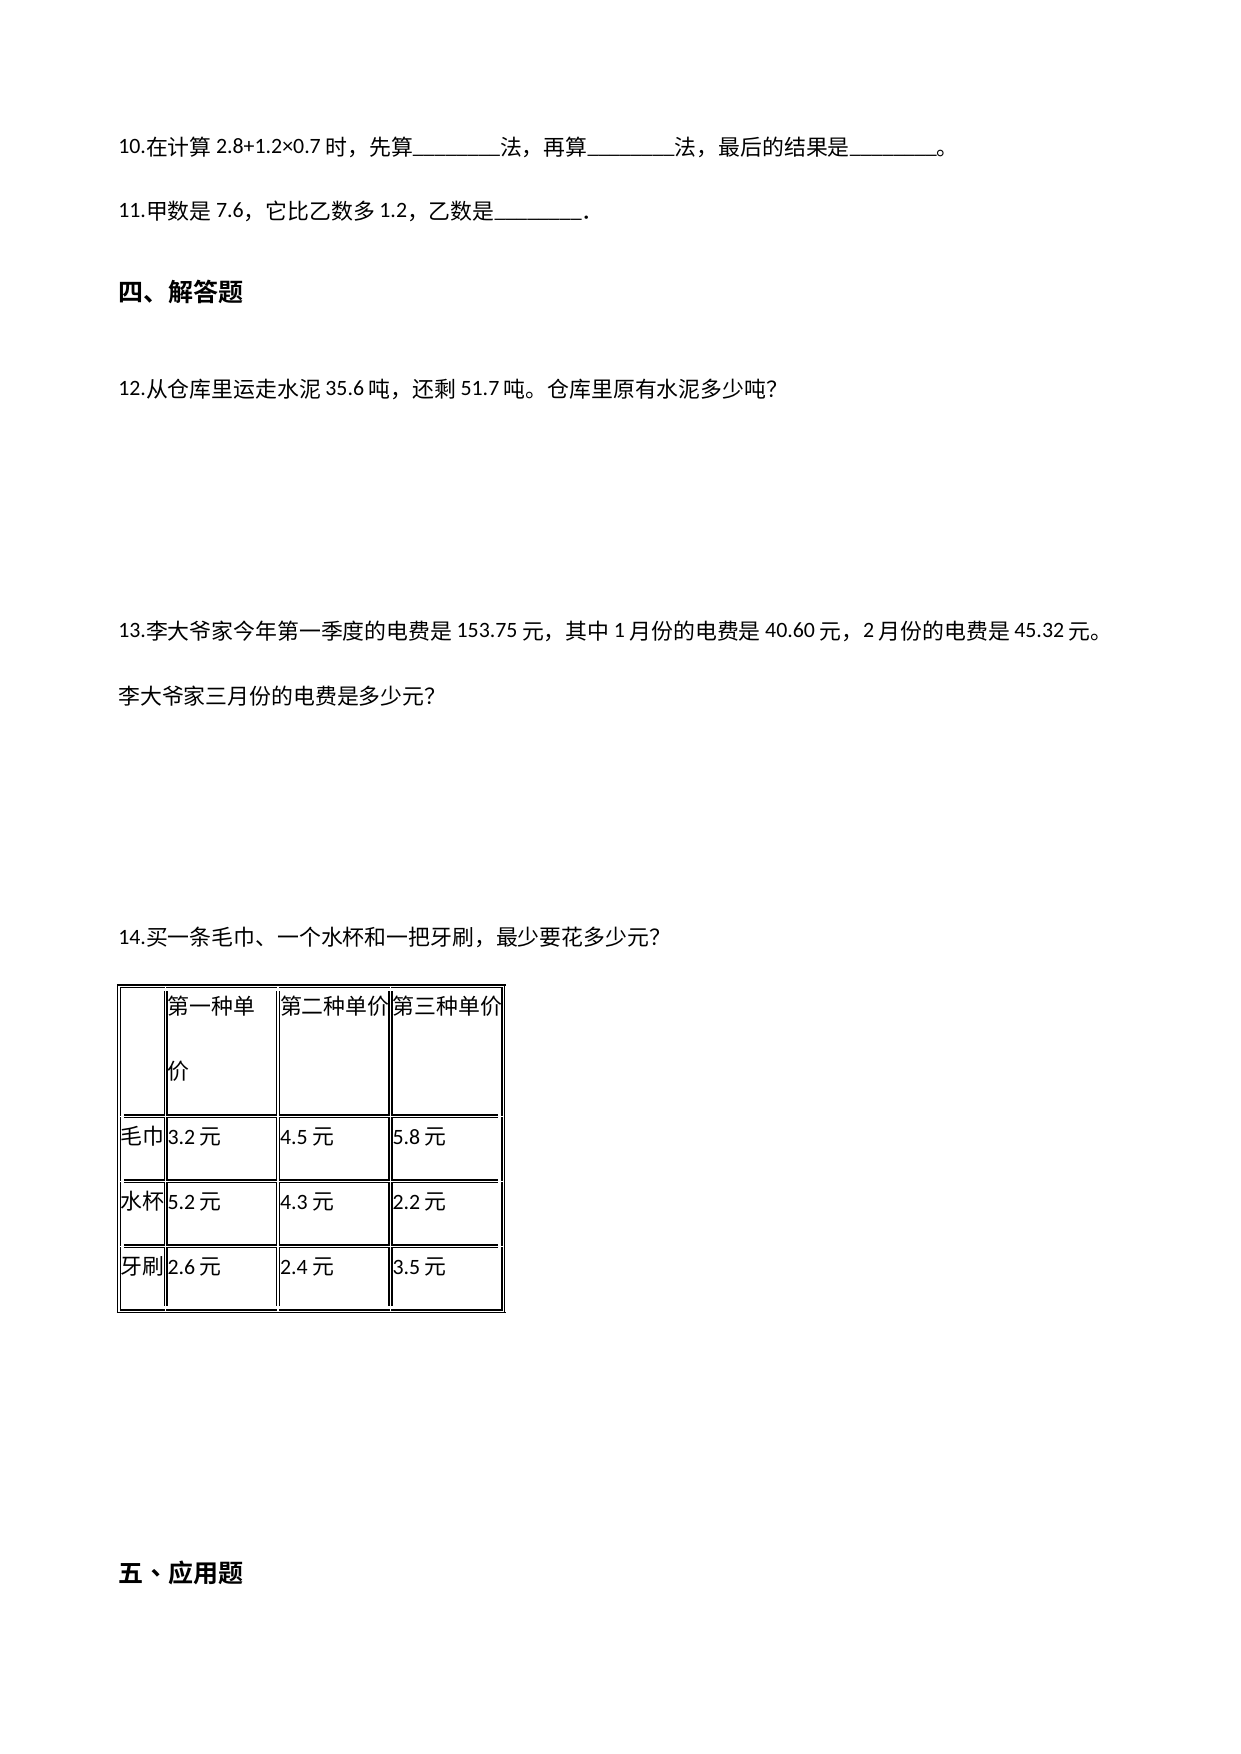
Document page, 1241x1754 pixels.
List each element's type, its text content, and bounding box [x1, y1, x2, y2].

table_header 第一种单价 [166, 986, 278, 1114]
text 11.甲数是7.6，它比乙数多1.2，乙数是________． [118, 194, 1122, 226]
table_cell 毛巾 [119, 1114, 166, 1179]
table_cell 4.3元 [280, 1183, 388, 1244]
text 五、应用题 [118, 1540, 1122, 1605]
table_cell 2.4元 [278, 1244, 391, 1309]
table_header 第二种单价 [278, 986, 391, 1114]
table_cell 3.5元 [391, 1244, 503, 1309]
table_cell 5.8元 [391, 1114, 503, 1179]
text 12.从仓库里运走水泥35.6吨，还剩51.7吨。仓库里原有水泥多少吨？ [118, 372, 1122, 404]
table_cell 4.5元 [280, 1118, 388, 1179]
table_header [119, 986, 166, 1114]
text 14.买一条毛巾、一个水杯和一把牙刷，最少要花多少元？ [118, 920, 1122, 952]
table_cell 3.2元 [168, 1118, 276, 1179]
table_cell 2.6元 [166, 1244, 278, 1309]
table_cell 2.2元 [391, 1179, 503, 1244]
table_cell 牙刷 [119, 1244, 166, 1309]
table_cell 水杯 [119, 1179, 166, 1244]
text 13.李大爷家今年第一季度的电费是153.75元，其中1月份的电费是40.60元，2月份的电费是45.32元。李大爷家三月份的电费是多少元？ [118, 613, 1122, 711]
text 四、解答题 [118, 258, 1122, 323]
text 10.在计算2.8+1.2×0.7时，先算________法，再算________法，最后的结果是________。 [118, 129, 1122, 162]
table_cell 5.2元 [168, 1183, 276, 1244]
table_header 第三种单价 [391, 988, 501, 1114]
